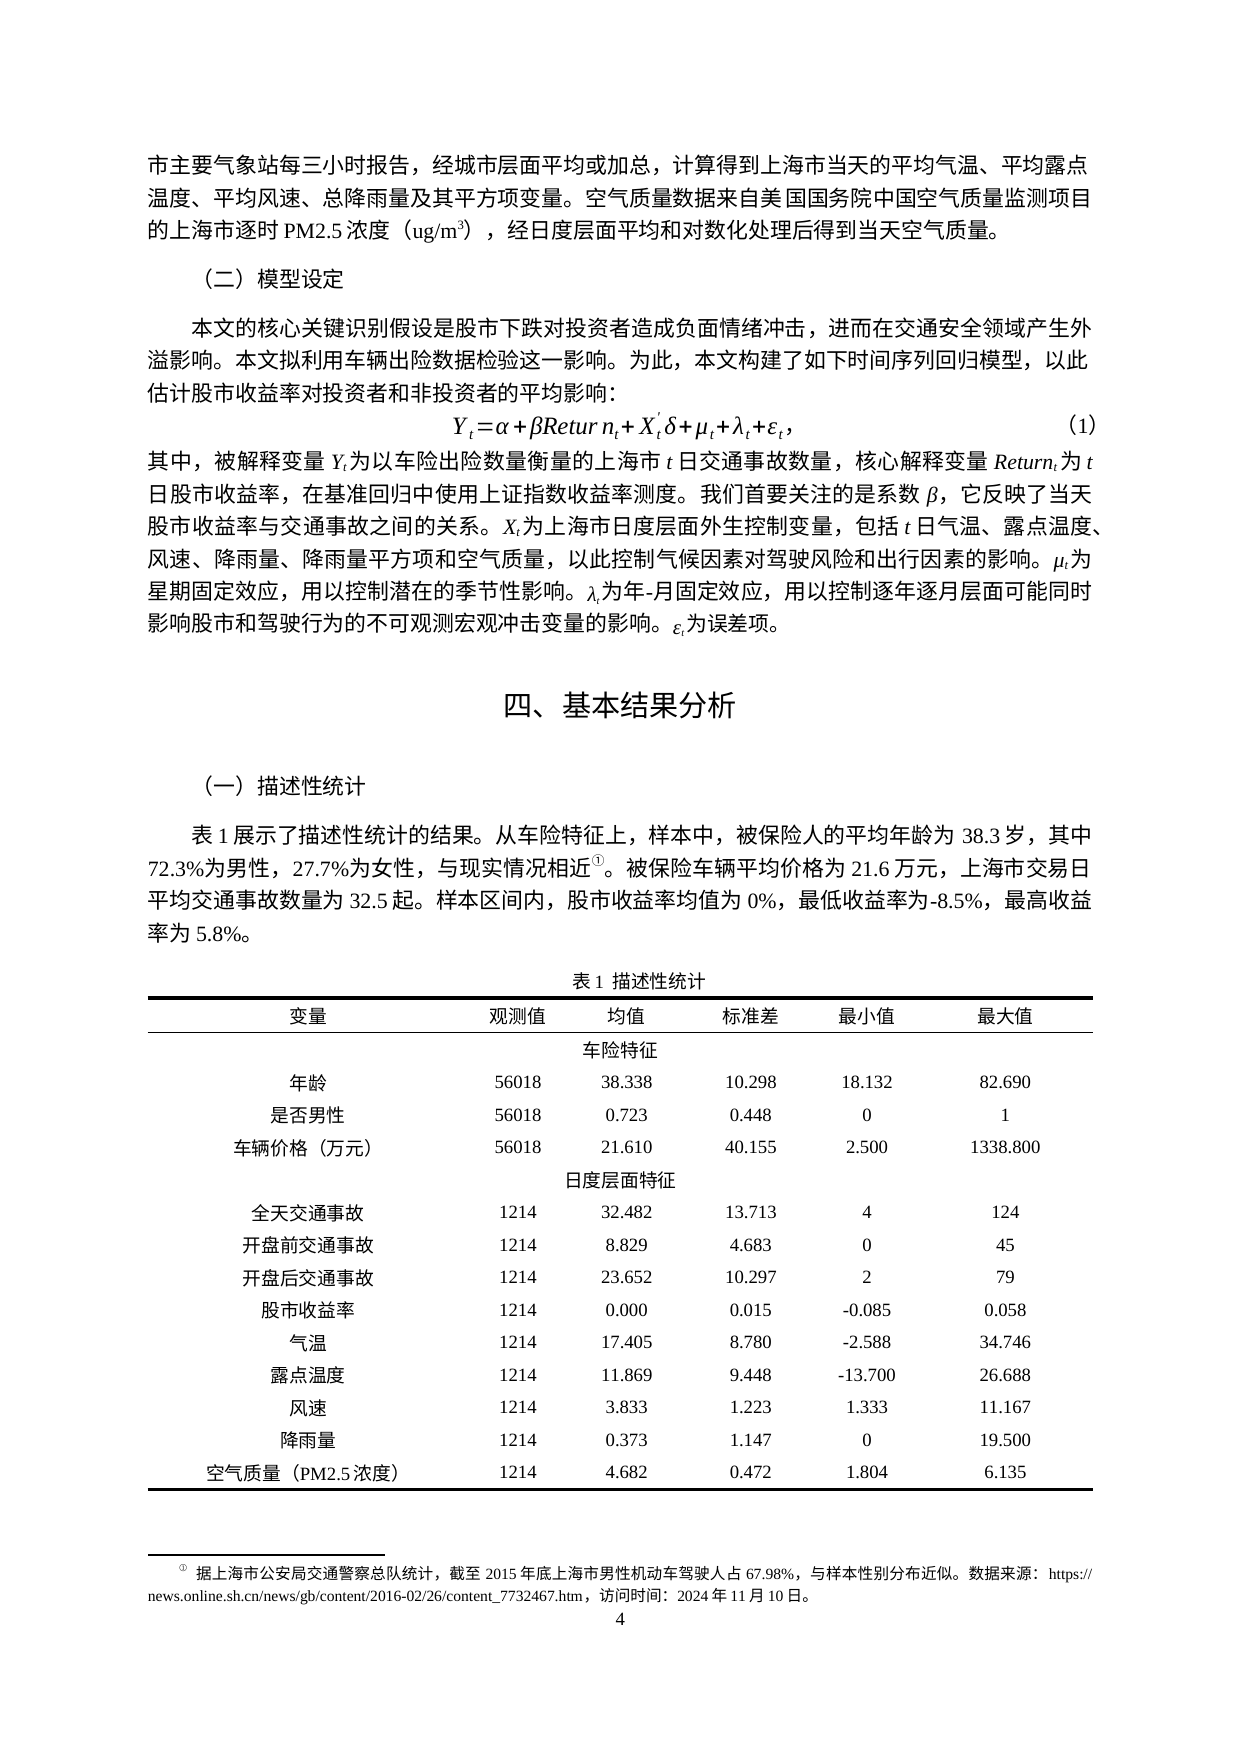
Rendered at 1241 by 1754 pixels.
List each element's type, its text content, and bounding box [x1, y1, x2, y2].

table_cell 45 [918, 1228, 1092, 1261]
table_cell 2 [816, 1261, 918, 1293]
table_cell 0.000 [568, 1293, 685, 1326]
table_header 均值 [568, 1000, 685, 1032]
table_cell 1.223 [685, 1391, 816, 1423]
subtitle 四、基本结果分析 [148, 671, 1092, 736]
table_cell 0.015 [685, 1293, 816, 1326]
table_cell 8.780 [685, 1326, 816, 1358]
table_cell 6.135 [918, 1456, 1092, 1488]
table_cell 34.746 [918, 1326, 1092, 1358]
table_cell 38.338 [568, 1066, 685, 1098]
table_cell 开盘前交通事故 [148, 1228, 468, 1261]
table_cell 1214 [468, 1293, 567, 1326]
table_cell 1.804 [816, 1456, 918, 1488]
table_cell 2.500 [816, 1131, 918, 1163]
table_cell 0 [816, 1228, 918, 1261]
table_cell 17.405 [568, 1326, 685, 1358]
table_cell 3.833 [568, 1391, 685, 1423]
table_cell 日度层面特征 [148, 1163, 1092, 1196]
table_cell 0 [816, 1098, 918, 1131]
table_cell 开盘后交通事故 [148, 1261, 468, 1293]
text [148, 148, 1092, 245]
table_cell 19.500 [918, 1423, 1092, 1456]
table_cell 车险特征 [148, 1033, 1092, 1066]
table_cell 1.147 [685, 1423, 816, 1456]
table_header 标准差 [685, 1000, 816, 1032]
table_cell 32.482 [568, 1196, 685, 1228]
table_cell 26.688 [918, 1358, 1092, 1391]
table_header 变量 [148, 1000, 468, 1032]
table_cell 0 [816, 1423, 918, 1456]
table_cell 56018 [468, 1131, 567, 1163]
table_cell 11.167 [918, 1391, 1092, 1423]
table_cell 9.448 [685, 1358, 816, 1391]
table_cell 1 [918, 1098, 1092, 1131]
table_cell 56018 [468, 1066, 567, 1098]
subtitle （一）描述性统计 [191, 769, 1092, 801]
text 表1展示了描述性统计的结果。从车险特征上，样本中，被保险人的平均年龄为38.3岁，其中72.3%为男性，27.7%为女性，与现实情况相近。被保险车辆平均价格为21.6万元，上海市交易日平均交通事故数量为32.5起。样本区间内，股市收益率均值为0%，最低收益率为-8.5%，最高收益率为5.8%。 [148, 818, 1092, 948]
table_cell 23.652 [568, 1261, 685, 1293]
subtitle （二）模型设定 [191, 261, 1092, 294]
table_cell 4.682 [568, 1456, 685, 1488]
table_cell 是否男性 [148, 1098, 468, 1131]
table_cell 露点温度 [148, 1358, 468, 1391]
table_cell 0.373 [568, 1423, 685, 1456]
table_cell 1214 [468, 1358, 567, 1391]
table_cell 13.713 [685, 1196, 816, 1228]
table_cell 79 [918, 1261, 1092, 1293]
table_cell 1.333 [816, 1391, 918, 1423]
table_cell 空气质量（PM2.5浓度） [148, 1456, 468, 1488]
table_cell 21.610 [568, 1131, 685, 1163]
table_cell 1214 [468, 1326, 567, 1358]
table_cell 4 [816, 1196, 918, 1228]
table_cell -2.588 [816, 1326, 918, 1358]
table_header 最小值 [816, 1000, 918, 1032]
table_cell 全天交通事故 [148, 1196, 468, 1228]
table_cell 1214 [468, 1391, 567, 1423]
text 其中，被解释变量Yt为以车险出险数量衡量的上海市t日交通事故数量，核心解释变量Returnt为t日股市收益率，在基准回归中使用上证指数收益率测度。我们首要关注的是系数β，它反映了当天股市收益率与交通事故之间的关系。Xt为上海市日度层面外生控制变量，包括t日气温、露点温度、风速、降雨量、降雨量平方项和空气质量，以此控制气候因素对驾驶风险和出行因素的影响。μt为星期固定效应，用以控制潜在的季节性影响。λt为年-月固定效应，用以控制逐年逐月层面可能同时影响股市和驾驶行为的不可观测宏观冲击变量的影响。εt为误差项。 [148, 444, 1092, 639]
table_cell 0.448 [685, 1098, 816, 1131]
table_cell 8.829 [568, 1228, 685, 1261]
table_cell 降雨量 [148, 1423, 468, 1456]
table_cell 1338.800 [918, 1131, 1092, 1163]
table_header 观测值 [468, 1000, 567, 1032]
table_cell -0.085 [816, 1293, 918, 1326]
table_cell 1214 [468, 1261, 567, 1293]
table_cell 气温 [148, 1326, 468, 1358]
table_cell 10.297 [685, 1261, 816, 1293]
table_cell 56018 [468, 1098, 567, 1131]
table_cell -13.700 [816, 1358, 918, 1391]
table_header 最大值 [918, 1000, 1092, 1032]
table_cell 1214 [468, 1456, 567, 1488]
table_cell 1214 [468, 1196, 567, 1228]
table_cell 股市收益率 [148, 1293, 468, 1326]
table_cell 4.683 [685, 1228, 816, 1261]
table_cell 82.690 [918, 1066, 1092, 1098]
table_cell 124 [918, 1196, 1092, 1228]
text ， （1） [148, 408, 1092, 444]
text 本文的核心关键识别假设是股市下跌对投资者造成负面情绪冲击，进而在交通安全领域产生外溢影响。本文拟利用车辆出险数据检验这一影响。为此，本文构建了如下时间序列回归模型，以此估计股市收益率对投资者和非投资者的平均影响： [148, 310, 1092, 408]
text 表1 描述性统计 [148, 964, 1092, 996]
table_cell 1214 [468, 1228, 567, 1261]
table_cell 11.869 [568, 1358, 685, 1391]
table_cell 风速 [148, 1391, 468, 1423]
table_cell 18.132 [816, 1066, 918, 1098]
table_cell 0.723 [568, 1098, 685, 1131]
table_cell 年龄 [148, 1066, 468, 1098]
table_cell 0.058 [918, 1293, 1092, 1326]
table_cell 40.155 [685, 1131, 816, 1163]
table_cell 0.472 [685, 1456, 816, 1488]
table_cell 车辆价格（万元） [148, 1131, 468, 1163]
table_cell 1214 [468, 1423, 567, 1456]
table_cell 10.298 [685, 1066, 816, 1098]
